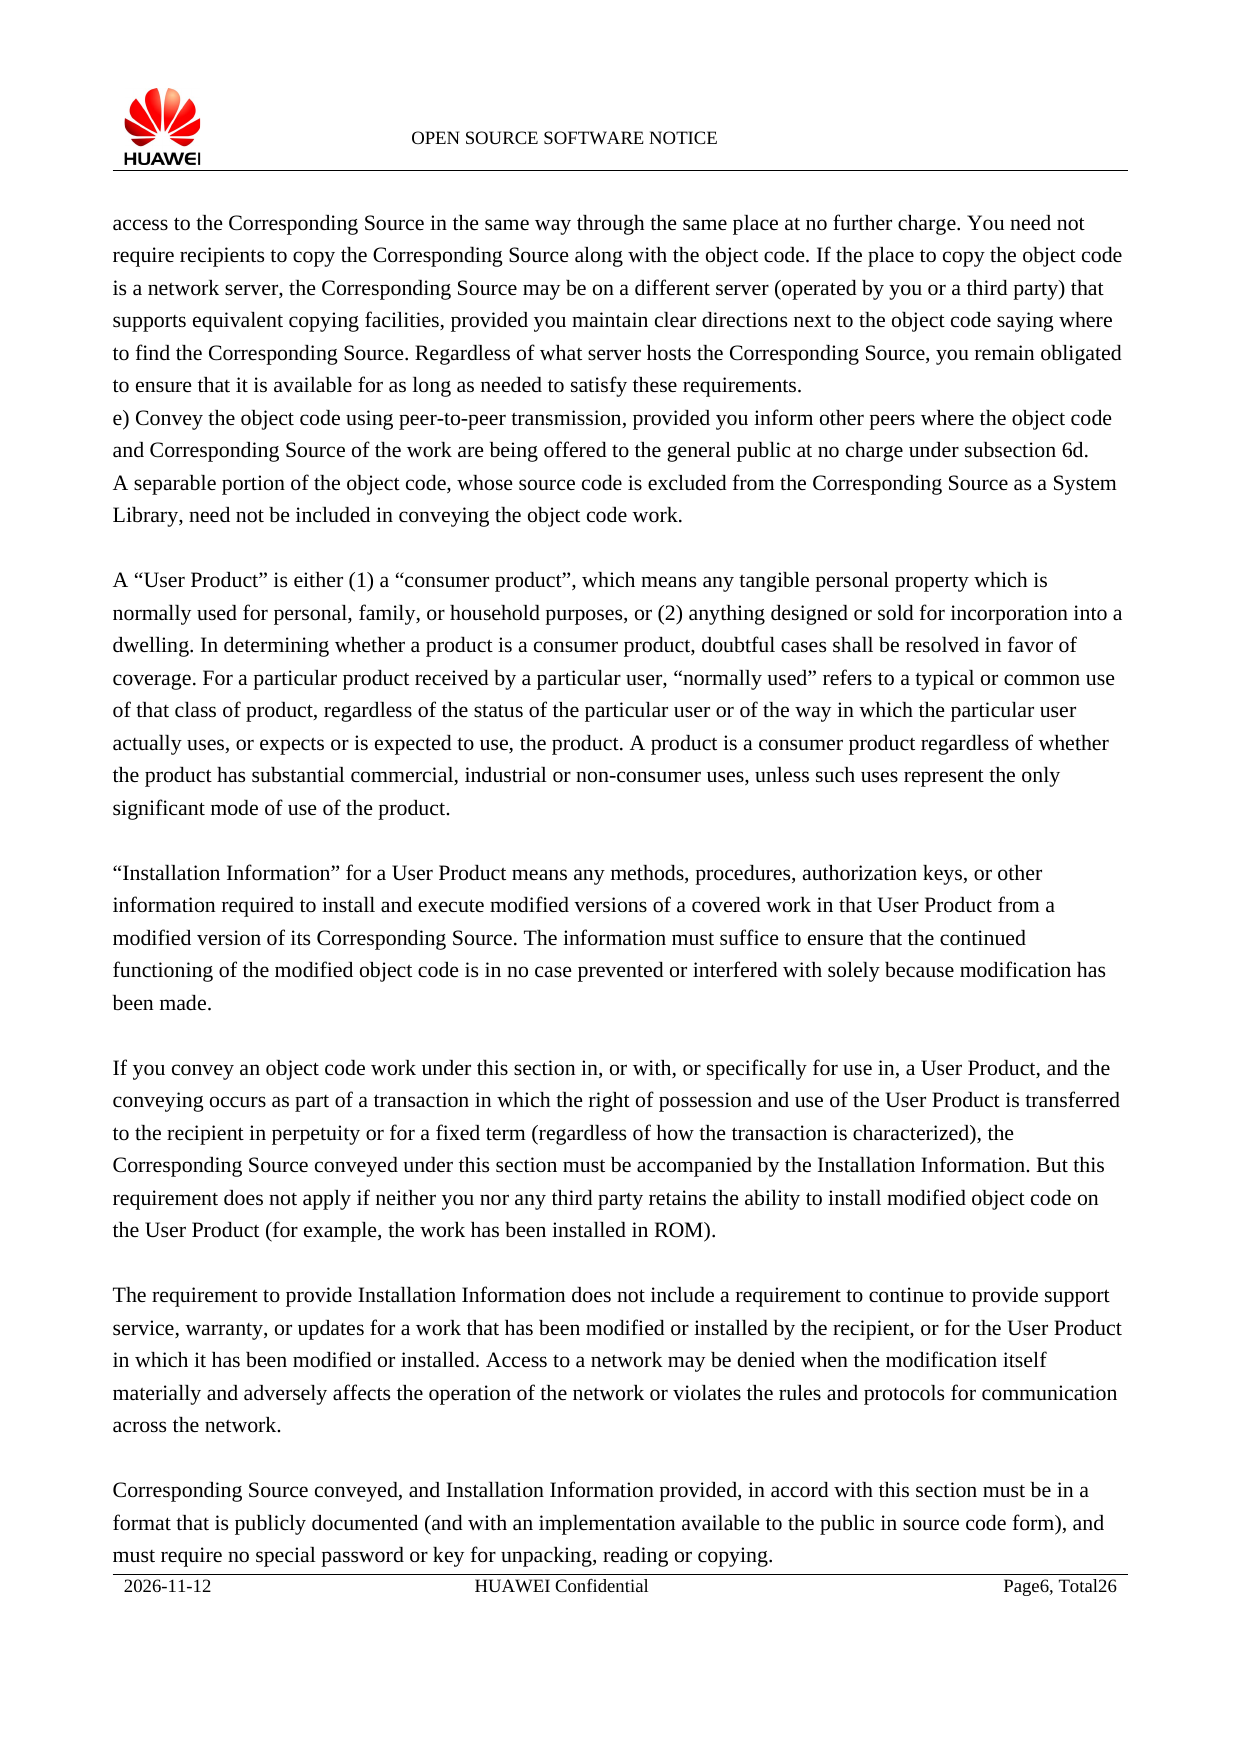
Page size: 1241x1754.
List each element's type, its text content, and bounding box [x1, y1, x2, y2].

picture [124, 88, 201, 165]
